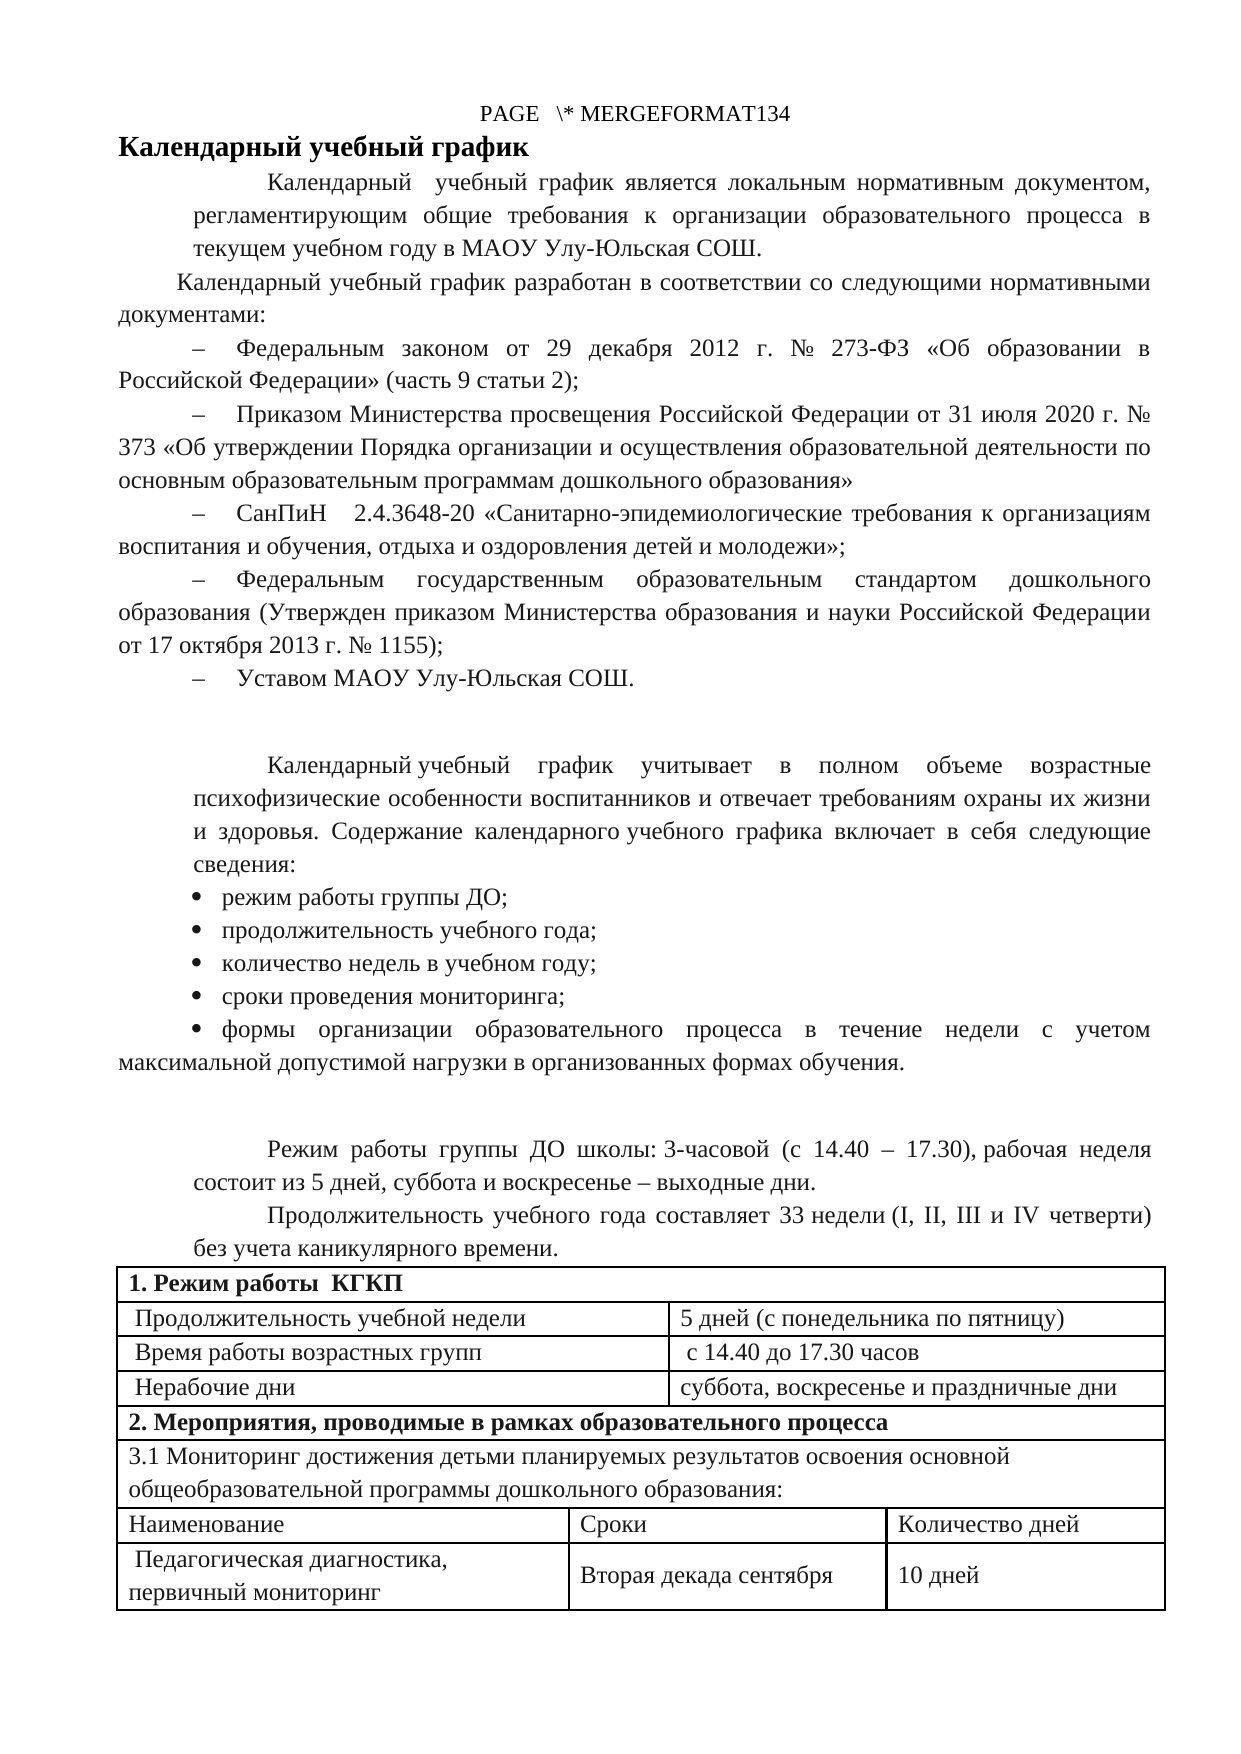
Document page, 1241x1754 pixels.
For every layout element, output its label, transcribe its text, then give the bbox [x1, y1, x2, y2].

list формы организации образовательного процесса в течение недели с учетом максимальной допустимой нагрузки в организованных формах обучения. [118, 1014, 1152, 1076]
list СанПиН 2.4.3648-20 «Санитарно-эпидемиологические требования к организациям воспитания и обучения, отдыха и оздоровления детей и молодежи»; [118, 498, 1152, 559]
text Календарный учебный график является локальным нормативным документом, регламентирующим общие требования к организации образовательного процесса в текущем учебном году в МАОУ Улу-Юльская СОШ. [193, 167, 1152, 262]
text Календарный учебный график разработан в соответствии со следующими нормативными документами: [118, 267, 1152, 328]
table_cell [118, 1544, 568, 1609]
text Режим работы группы ДО школы: 3-часовой (с 14.40 – 17.30), рабочая неделя состоит из 5 дней, суббота и воскресенье – выходные дни. [193, 1134, 1152, 1196]
list Приказом Министерства просвещения Российской Федерации от 31 июля 2020 г. № 373 «Об утверждении Порядка организации и осуществления образовательной деятельности по основным образовательным программам дошкольного образования» [118, 399, 1152, 493]
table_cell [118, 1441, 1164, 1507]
list Уставом МАОУ Улу-Юльская СОШ. [118, 663, 1152, 692]
list продолжительность учебного года; [118, 915, 1152, 943]
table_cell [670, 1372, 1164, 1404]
text Календарный учебный график [118, 129, 1152, 162]
list Федеральным государственным образовательным стандартом дошкольного образования (Утвержден приказом Министерства образования и науки Российской Федерации от 17 октября 2013 г. № 1155); [118, 564, 1152, 658]
list Федеральным законом от 29 декабря 2012 г. № 273-ФЗ «Об образовании в Российской Федерации» (часть 9 статьи 2); [118, 333, 1152, 394]
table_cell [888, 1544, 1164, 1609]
list сроки проведения мониторинга; [118, 981, 1152, 1009]
list количество недель в учебном году; [118, 948, 1152, 977]
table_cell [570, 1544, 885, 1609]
text Календарный учебный график учитывает в полном объеме возрастные психофизические особенности воспитанников и отвечает требованиям охраны их жизни и здоровья. Содержание календарного учебного графика включает в себя следующие сведения: [193, 750, 1152, 877]
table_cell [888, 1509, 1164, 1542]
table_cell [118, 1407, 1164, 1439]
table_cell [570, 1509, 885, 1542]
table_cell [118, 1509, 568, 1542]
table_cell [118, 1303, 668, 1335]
text Продолжительность учебного года составляет 33 недели (I, II, III и IV четверти) без учета каникулярного времени. [193, 1200, 1152, 1262]
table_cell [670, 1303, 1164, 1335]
list режим работы группы ДО; [118, 882, 1152, 911]
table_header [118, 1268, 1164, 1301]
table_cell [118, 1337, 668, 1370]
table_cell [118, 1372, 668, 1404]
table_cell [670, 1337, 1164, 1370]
